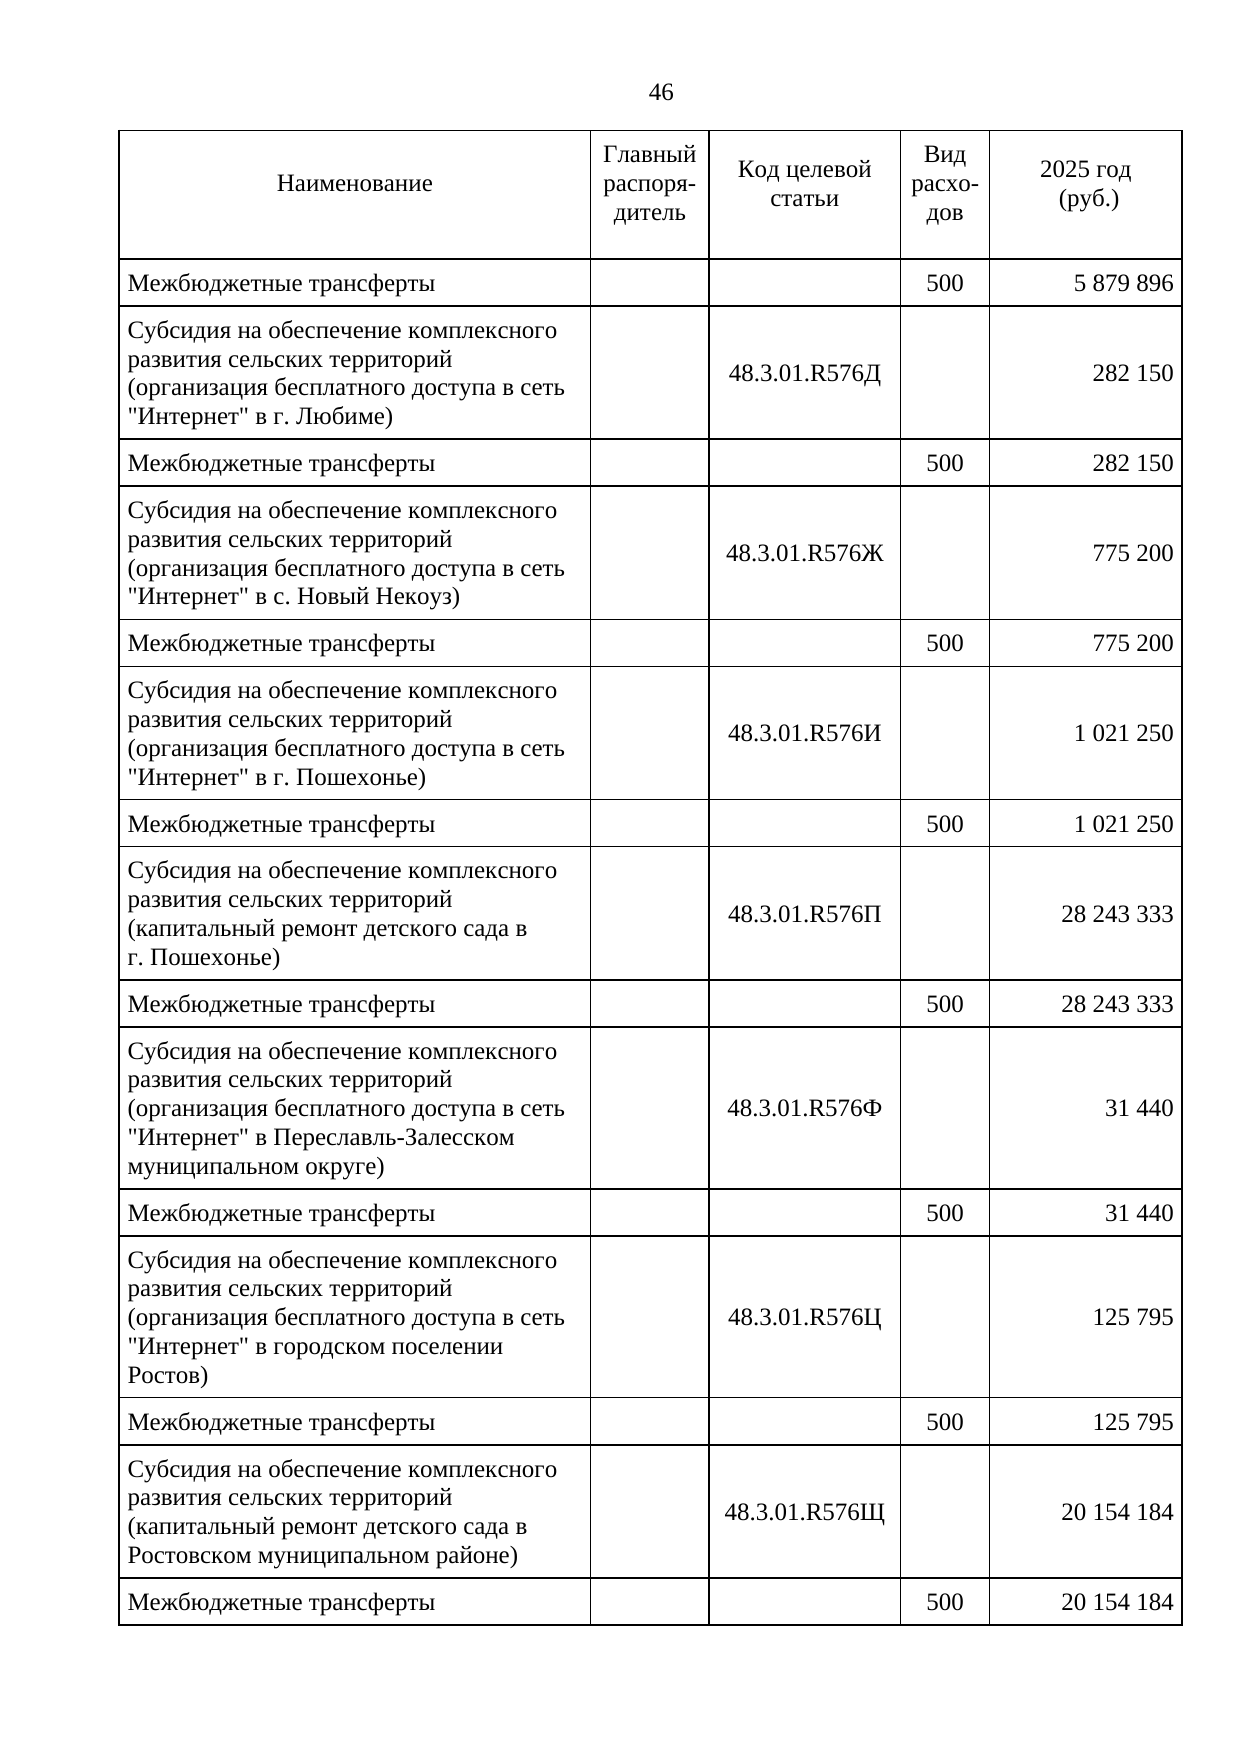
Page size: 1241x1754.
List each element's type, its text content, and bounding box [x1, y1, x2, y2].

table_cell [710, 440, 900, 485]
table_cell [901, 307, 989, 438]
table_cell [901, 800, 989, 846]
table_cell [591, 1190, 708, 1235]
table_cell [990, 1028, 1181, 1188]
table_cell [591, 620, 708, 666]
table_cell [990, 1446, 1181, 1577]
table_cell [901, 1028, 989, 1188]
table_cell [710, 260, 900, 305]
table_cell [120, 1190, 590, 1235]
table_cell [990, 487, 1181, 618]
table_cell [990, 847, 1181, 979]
table_header Код целевой статьи [710, 131, 900, 258]
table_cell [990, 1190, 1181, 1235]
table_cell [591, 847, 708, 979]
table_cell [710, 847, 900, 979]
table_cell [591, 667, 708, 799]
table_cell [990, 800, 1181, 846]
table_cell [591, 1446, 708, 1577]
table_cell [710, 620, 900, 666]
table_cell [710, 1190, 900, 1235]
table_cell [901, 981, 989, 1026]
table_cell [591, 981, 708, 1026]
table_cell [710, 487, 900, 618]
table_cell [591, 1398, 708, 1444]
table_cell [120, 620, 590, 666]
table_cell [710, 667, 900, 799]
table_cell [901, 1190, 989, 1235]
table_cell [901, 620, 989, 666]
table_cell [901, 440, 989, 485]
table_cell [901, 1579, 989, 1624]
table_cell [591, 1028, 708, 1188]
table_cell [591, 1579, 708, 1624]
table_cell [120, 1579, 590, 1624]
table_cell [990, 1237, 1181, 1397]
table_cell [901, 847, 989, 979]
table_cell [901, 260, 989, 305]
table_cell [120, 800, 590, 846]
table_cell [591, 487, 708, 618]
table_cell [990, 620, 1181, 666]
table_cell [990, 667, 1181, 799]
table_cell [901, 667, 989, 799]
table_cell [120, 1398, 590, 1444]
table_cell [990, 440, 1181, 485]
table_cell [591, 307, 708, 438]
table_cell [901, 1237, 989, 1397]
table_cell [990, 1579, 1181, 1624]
table_header 2025 год (руб.) [990, 131, 1181, 258]
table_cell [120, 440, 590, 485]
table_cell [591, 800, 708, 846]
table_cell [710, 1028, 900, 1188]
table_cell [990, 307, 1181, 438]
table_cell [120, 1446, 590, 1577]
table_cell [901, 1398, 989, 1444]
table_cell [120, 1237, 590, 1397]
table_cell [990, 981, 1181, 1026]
table_header Наименование [120, 131, 590, 258]
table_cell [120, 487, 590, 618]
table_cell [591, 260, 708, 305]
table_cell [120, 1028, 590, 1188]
table_header Главный распоря-дитель [591, 131, 708, 258]
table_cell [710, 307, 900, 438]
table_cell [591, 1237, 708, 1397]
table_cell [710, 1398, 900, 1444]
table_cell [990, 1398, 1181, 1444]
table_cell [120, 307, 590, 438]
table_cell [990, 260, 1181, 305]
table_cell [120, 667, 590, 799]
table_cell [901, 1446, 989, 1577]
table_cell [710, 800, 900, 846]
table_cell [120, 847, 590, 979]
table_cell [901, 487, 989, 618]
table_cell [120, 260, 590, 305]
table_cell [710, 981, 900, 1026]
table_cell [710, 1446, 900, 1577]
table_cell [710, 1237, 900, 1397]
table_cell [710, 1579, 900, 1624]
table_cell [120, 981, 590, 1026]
table_header Вид расхо-дов [901, 131, 989, 258]
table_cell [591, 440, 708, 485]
